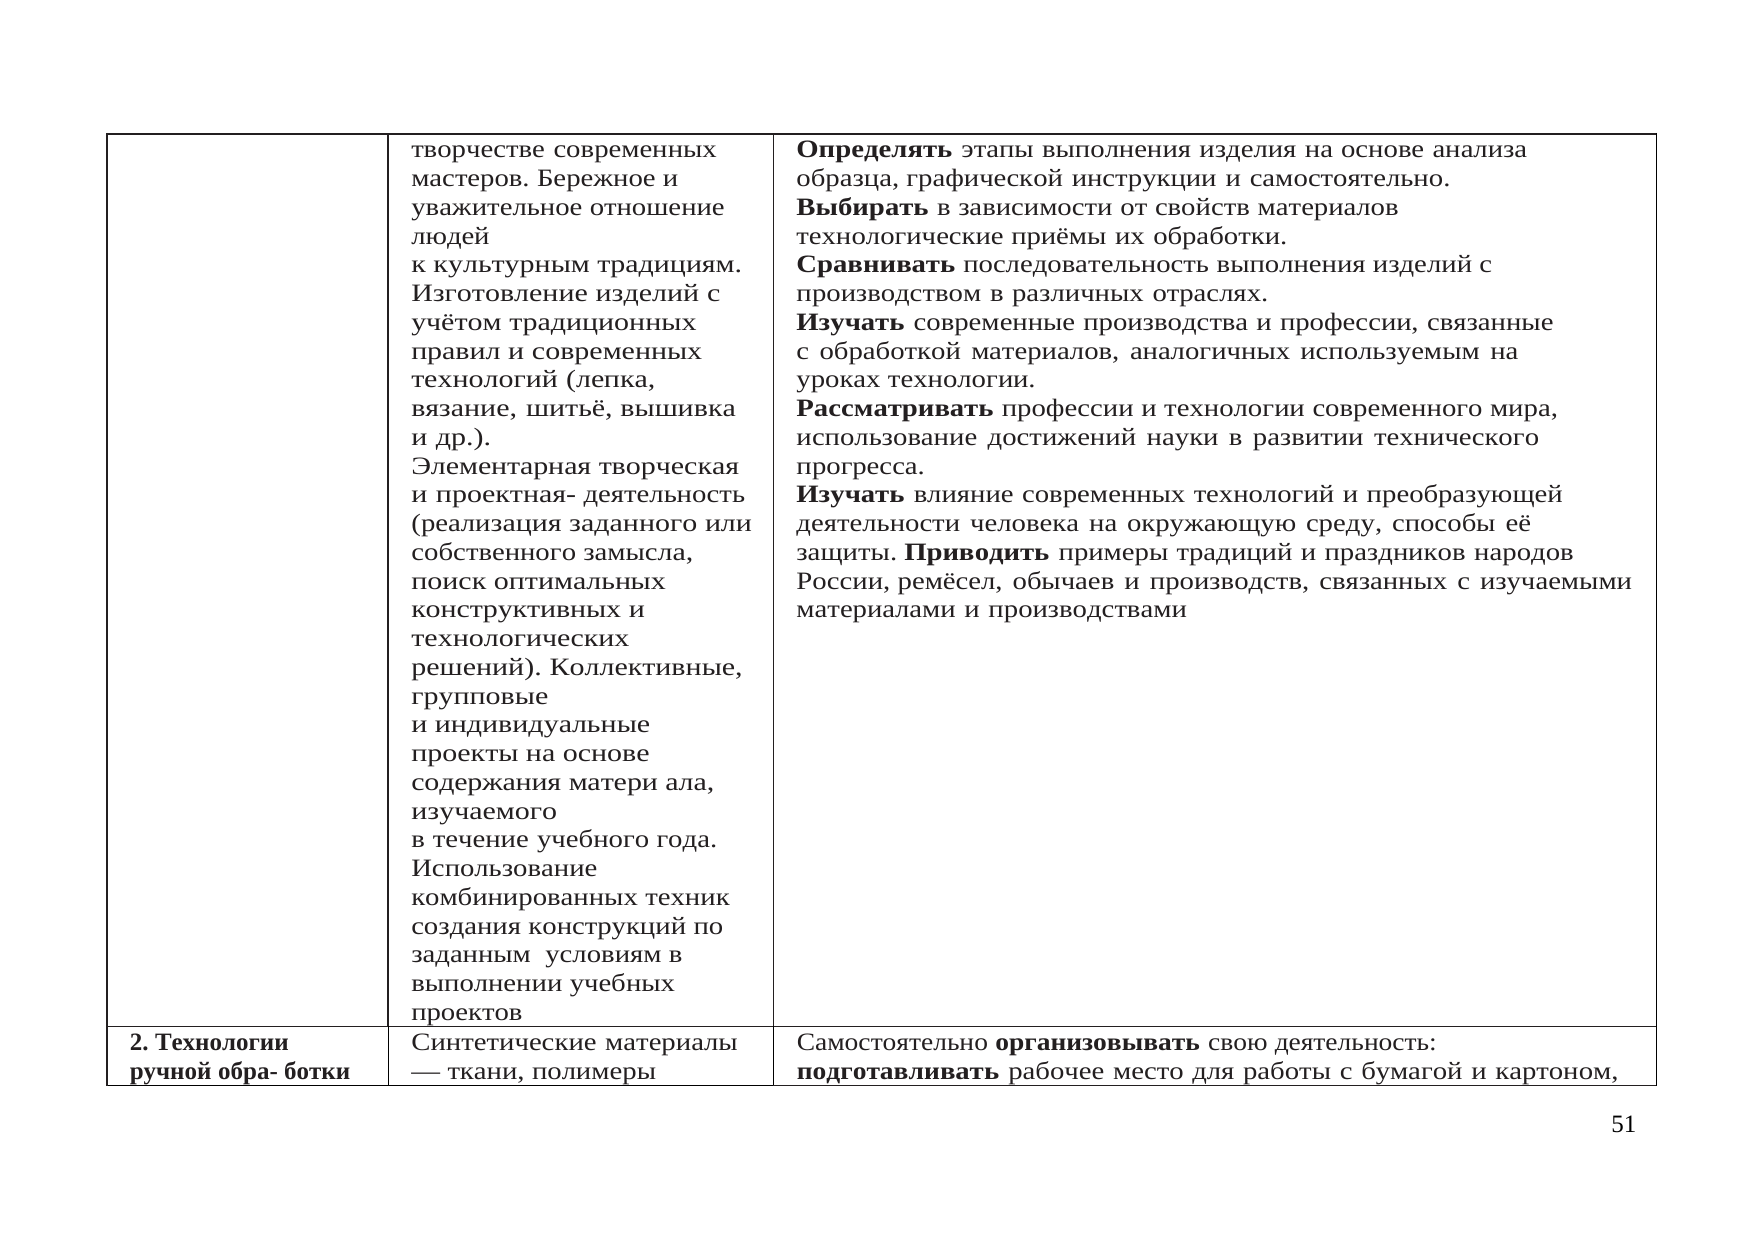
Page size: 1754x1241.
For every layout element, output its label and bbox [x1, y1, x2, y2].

table_cell [108, 135, 387, 1026]
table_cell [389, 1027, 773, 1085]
table_cell [108, 1027, 388, 1085]
table_cell [389, 135, 773, 1026]
table_cell [774, 135, 1656, 1026]
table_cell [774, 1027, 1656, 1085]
